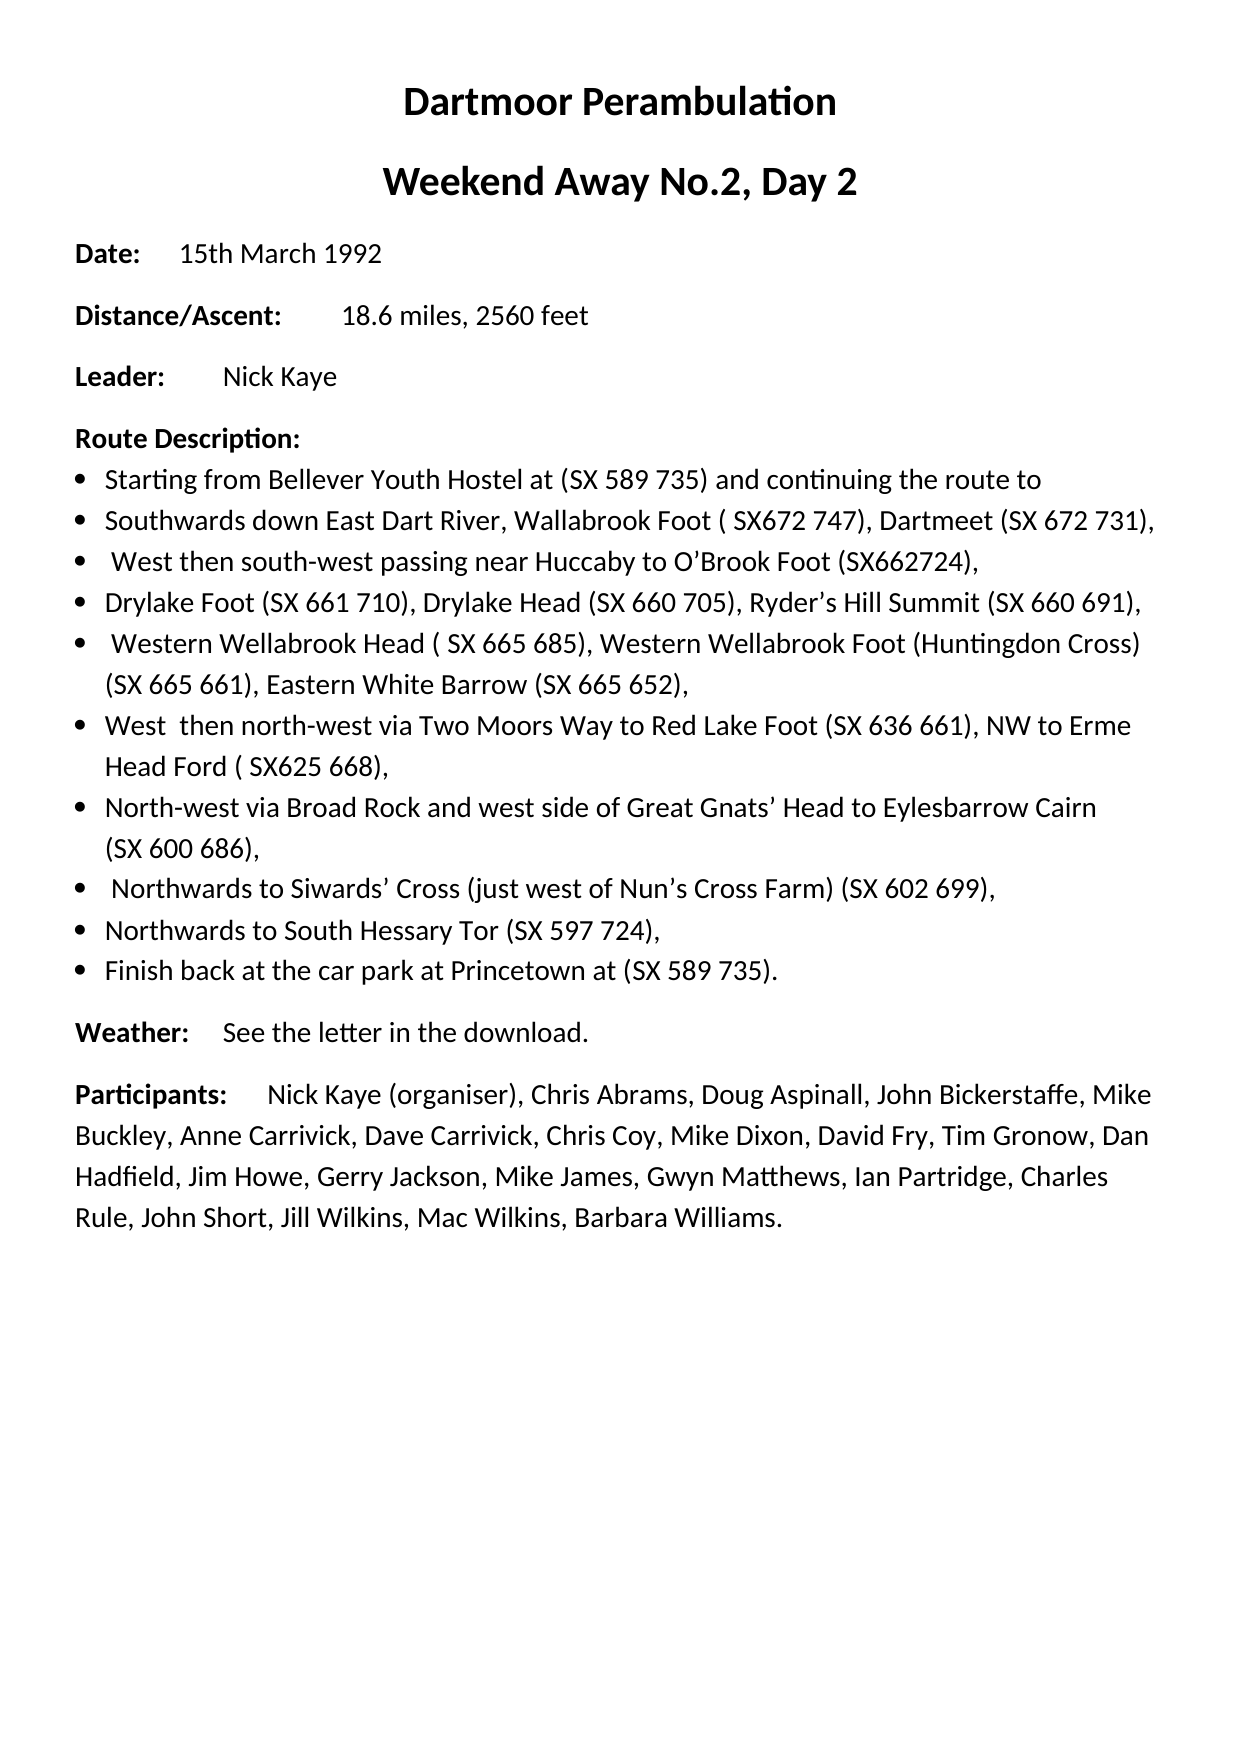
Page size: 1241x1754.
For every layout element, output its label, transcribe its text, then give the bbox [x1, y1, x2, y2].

subtitle Weekend Away No.2, Day 2 [75, 155, 1165, 206]
subtitle Distance/Ascent: 18.6 miles, 2560 feet [75, 297, 1165, 332]
list Southwards down East Dart River, Wallabrook Foot ( SX672 747), Dartmeet (SX 672 731), [75, 502, 1165, 538]
subtitle Leader: Nick Kaye [75, 358, 1165, 394]
list Finish back at the car park at Princetown at (SX 589 735). [75, 952, 1165, 988]
subtitle Route Description: [75, 420, 1165, 456]
list Western Wellabrook Head ( SX 665 685), Western Wellabrook Foot (Huntingdon Cross) (SX 665 661), Eastern White Barrow (SX 665 652), [75, 625, 1165, 702]
subtitle Dartmoor Perambulation [75, 75, 1165, 126]
list Northwards to Siwards’ Cross (just west of Nun’s Cross Farm) (SX 602 699), [75, 871, 1165, 906]
subtitle Participants: Nick Kaye (organiser), Chris Abrams, Doug Aspinall, John Bickerstaffe, Mike Buckley, Anne Carrivick, Dave Carrivick, Chris Coy, Mike Dixon, David Fry, Tim Gronow, Dan Hadfield, Jim Howe, Gerry Jackson, Mike James, Gwyn Matthews, Ian Partridge, Charles Rule, John Short, Jill Wilkins, Mac Wilkins, Barbara Williams. [75, 1076, 1165, 1234]
list Starting from Bellever Youth Hostel at (SX 589 735) and continuing the route to [75, 461, 1165, 497]
list West then south-west passing near Huccaby to O’Brook Foot (SX662724), [75, 543, 1165, 579]
list Northwards to South Hessary Tor (SX 597 724), [75, 912, 1165, 947]
subtitle Date: 15th March 1992 [75, 235, 1165, 271]
list Drylake Foot (SX 661 710), Drylake Head (SX 660 705), Ryder’s Hill Summit (SX 660 691), [75, 584, 1165, 620]
list North-west via Broad Rock and west side of Great Gnats’ Head to Eylesbarrow Cairn (SX 600 686), [75, 789, 1165, 865]
subtitle Weather: See the letter in the download. [75, 1014, 1165, 1050]
list West then north-west via Two Moors Way to Red Lake Foot (SX 636 661), NW to Erme Head Ford ( SX625 668), [75, 707, 1165, 783]
